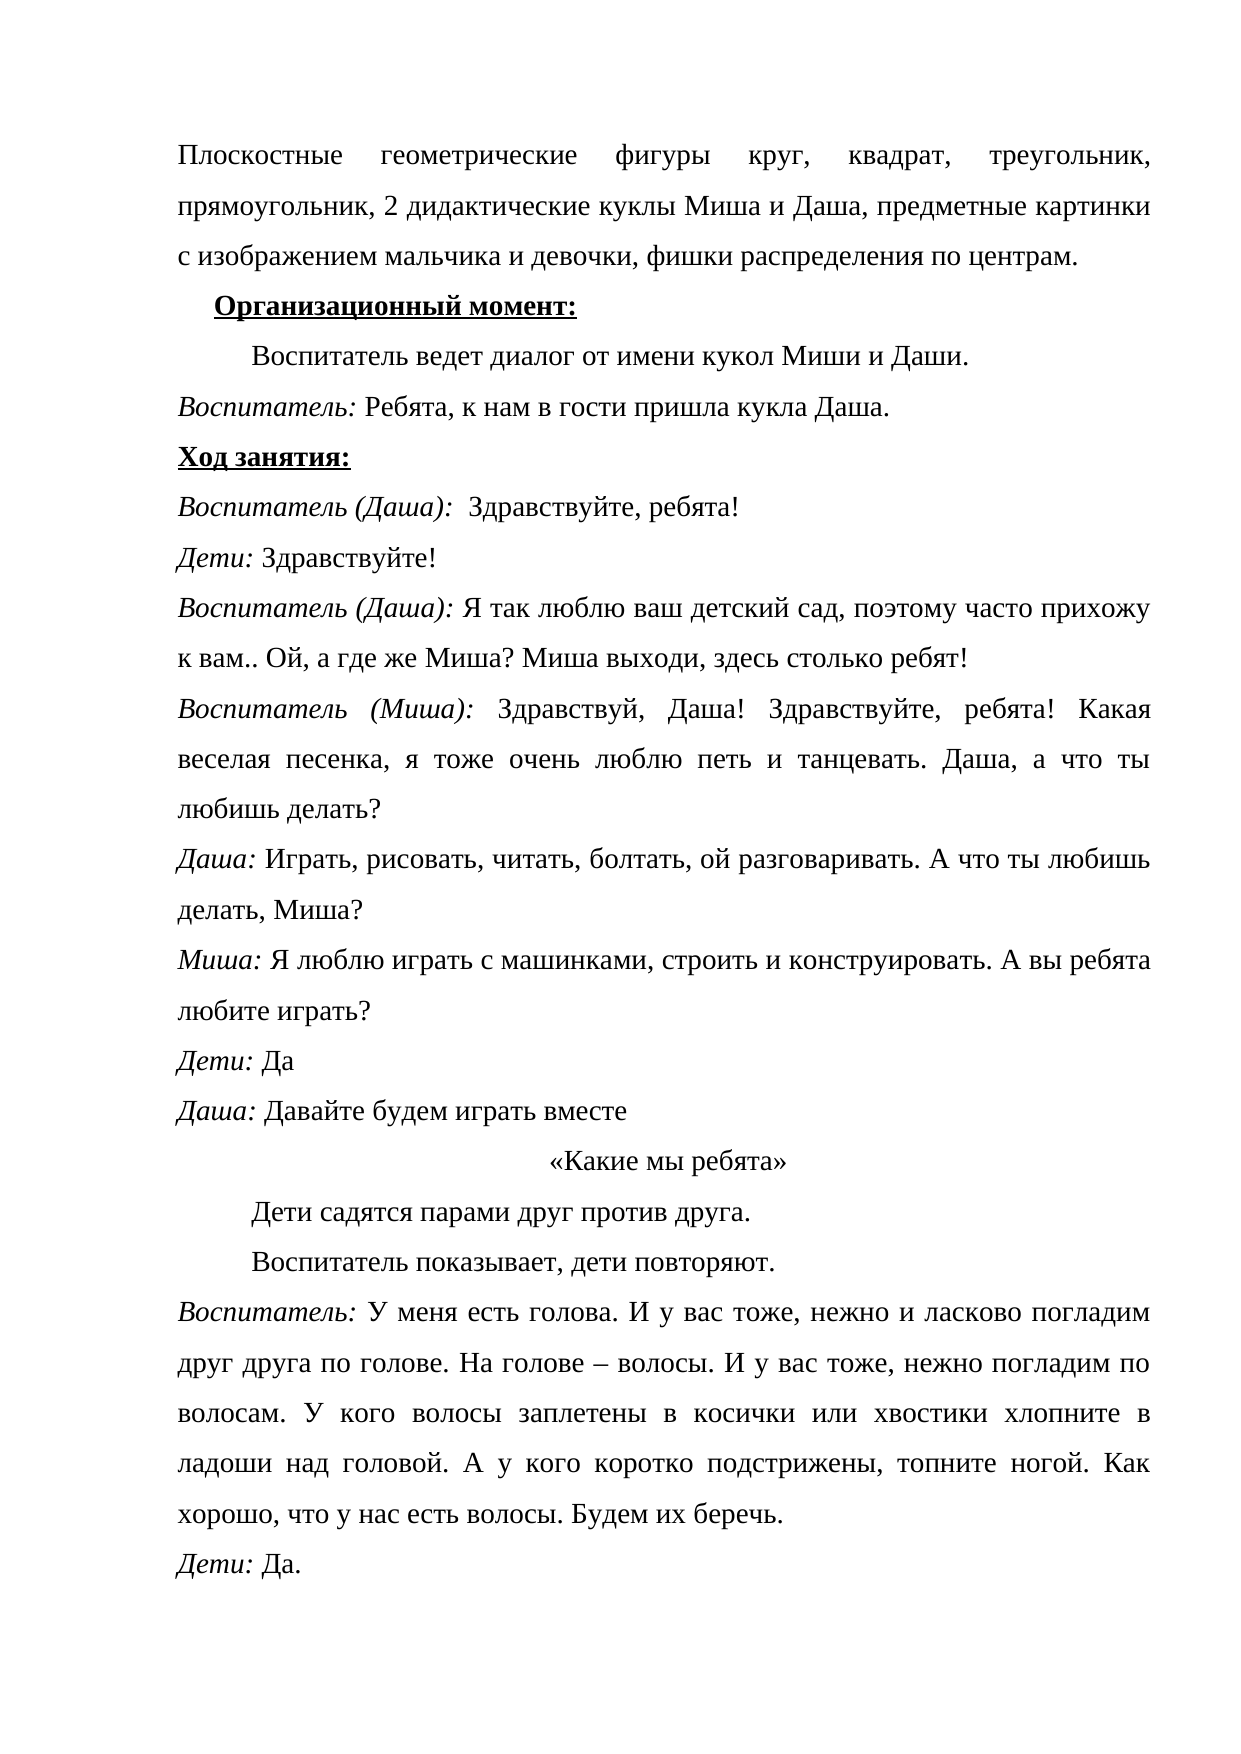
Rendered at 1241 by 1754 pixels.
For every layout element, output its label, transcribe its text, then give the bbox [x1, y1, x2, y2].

text Воспитатель (Даша): Здравствуйте, ребята! [177, 489, 1152, 523]
text Дети: Здравствуйте! [177, 540, 1152, 573]
text Воспитатель (Даша): Я так люблю ваш детский сад, поэтому часто прихожу к вам.. Ой, а где же Миша? Миша выходи, здесь столько ребят! [177, 590, 1152, 674]
text Даша: Давайте будем играть вместе [177, 1093, 1152, 1127]
text Плоскостные геометрические фигуры круг, квадрат, треугольник, прямоугольник, 2 дидактические куклы Миша и Даша, предметные картинки с изображением мальчика и девочки, фишки распределения по центрам. [177, 137, 1152, 271]
text Воспитатель ведет диалог от имени кукол Миши и Даши. [177, 338, 1152, 372]
text Дети садятся парами друг против друга. [177, 1194, 1152, 1227]
text Дети: Да [177, 1043, 1152, 1076]
text Воспитатель: У меня есть голова. И у вас тоже, нежно и ласково погладим друг друга по голове. На голове – волосы. И у вас тоже, нежно погладим по волосам. У кого волосы заплетены в косички или хвостики хлопните в ладоши над головой. А у кого коротко подстрижены, топните ногой. Как хорошо, что у нас есть волосы. Будем их беречь. [177, 1294, 1152, 1529]
text Воспитатель: Ребята, к нам в гости пришла кукла Даша. [177, 389, 1152, 422]
text Воспитатель (Миша): Здравствуй, Даша! Здравствуйте, ребята! Какая веселая песенка, я тоже очень люблю петь и танцевать. Даша, а что ты любишь делать? [177, 691, 1152, 825]
text «Какие мы ребята» [177, 1143, 1152, 1177]
text Миша: Я люблю играть с машинками, строить и конструировать. А вы ребята любите играть? [177, 942, 1152, 1026]
text Воспитатель показывает, дети повторяют. [177, 1244, 1152, 1278]
text Дети: Да. [177, 1546, 1152, 1579]
text Ход занятия: [177, 439, 1152, 473]
text Организационный момент: [177, 288, 1152, 322]
text Даша: Играть, рисовать, читать, болтать, ой разговаривать. А что ты любишь делать, Миша? [177, 842, 1152, 926]
